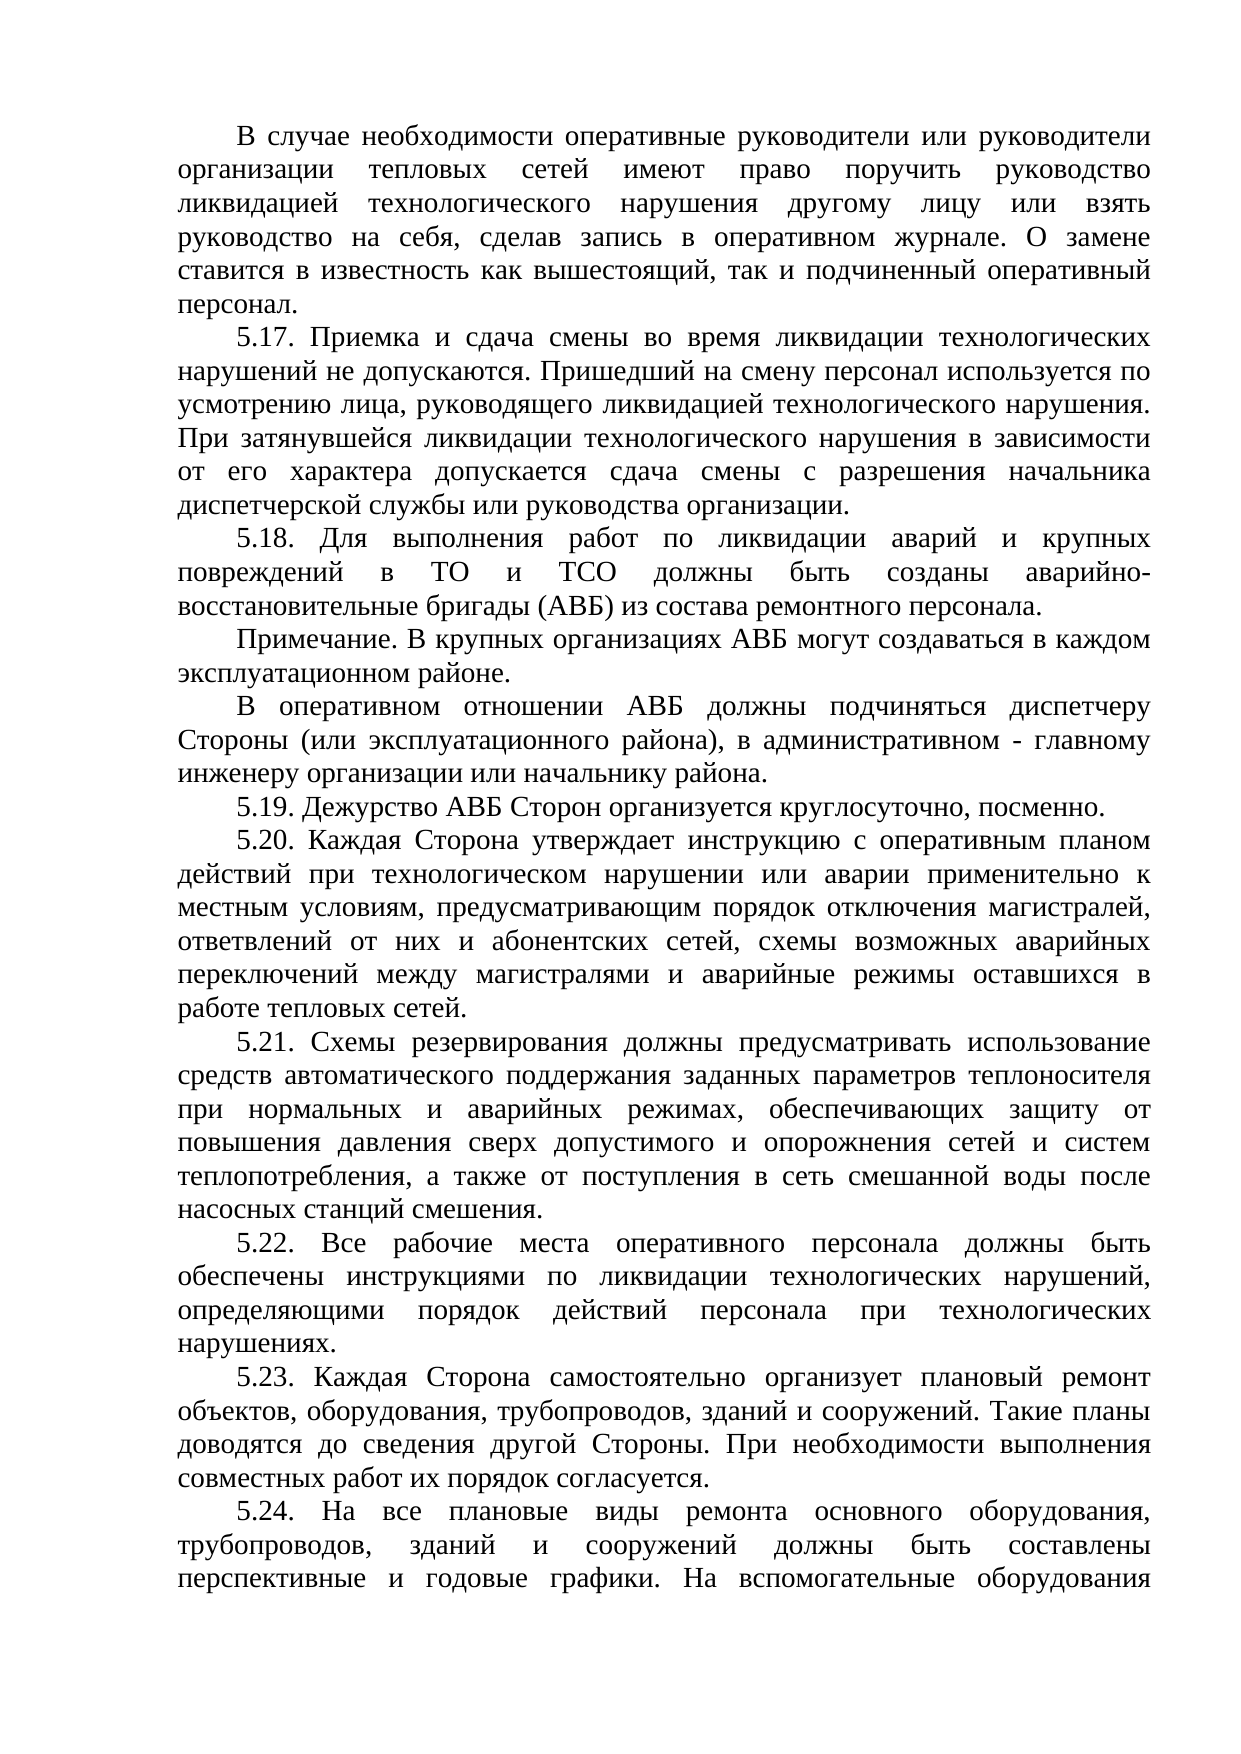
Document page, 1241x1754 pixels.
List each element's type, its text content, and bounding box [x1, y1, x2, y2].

text 5.20. Каждая Сторона утверждает инструкцию с оперативным планом действий при технологическом нарушении или аварии применительно к местным условиям, предусматривающим порядок отключения магистралей, ответвлений от них и абонентских сетей, схемы возможных аварийных переключений между магистралями и аварийные режимы оставшихся в работе тепловых сетей. [177, 822, 1152, 1024]
text 5.22. Все рабочие места оперативного персонала должны быть обеспечены инструкциями по ликвидации технологических нарушений, определяющими порядок действий персонала при технологических нарушениях. [177, 1225, 1152, 1359]
text 5.18. Для выполнения работ по ликвидации аварий и крупных повреждений в ТО и ТСО должны быть созданы аварийно-восстановительные бригады (АВБ) из состава ремонтного персонала. [177, 521, 1152, 621]
text 5.17. Приемка и сдача смены во время ликвидации технологических нарушений не допускаются. Пришедший на смену персонал используется по усмотрению лица, руководящего ликвидацией технологического нарушения. При затянувшейся ликвидации технологического нарушения в зависимости от его характера допускается сдача смены с разрешения начальника диспетчерской службы или руководства организации. [177, 319, 1152, 521]
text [177, 1493, 1152, 1594]
text В оперативном отношении АВБ должны подчиняться диспетчеру Стороны (или эксплуатационного района), в административном - главному инженеру организации или начальнику района. [177, 688, 1152, 789]
text В случае необходимости оперативные руководители или руководители организации тепловых сетей имеют право поручить руководство ликвидацией технологического нарушения другому лицу или взять руководство на себя, сделав запись в оперативном журнале. О замене ставится в известность как вышестоящий, так и подчиненный оперативный персонал. [177, 118, 1152, 319]
text 5.23. Каждая Сторона самостоятельно организует плановый ремонт объектов, оборудования, трубопроводов, зданий и сооружений. Такие планы доводятся до сведения другой Стороны. При необходимости выполнения совместных работ их порядок согласуется. [177, 1359, 1152, 1493]
text 5.19. Дежурство АВБ Сторон организуется круглосуточно, посменно. [177, 789, 1152, 822]
text 5.21. Схемы резервирования должны предусматривать использование средств автоматического поддержания заданных параметров теплоносителя при нормальных и аварийных режимах, обеспечивающих защиту от повышения давления сверх допустимого и опорожнения сетей и систем теплопотребления, а также от поступления в сеть смешанной воды после насосных станций смешения. [177, 1024, 1152, 1225]
text Примечание. В крупных организациях АВБ могут создаваться в каждом эксплуатационном районе. [177, 621, 1152, 688]
